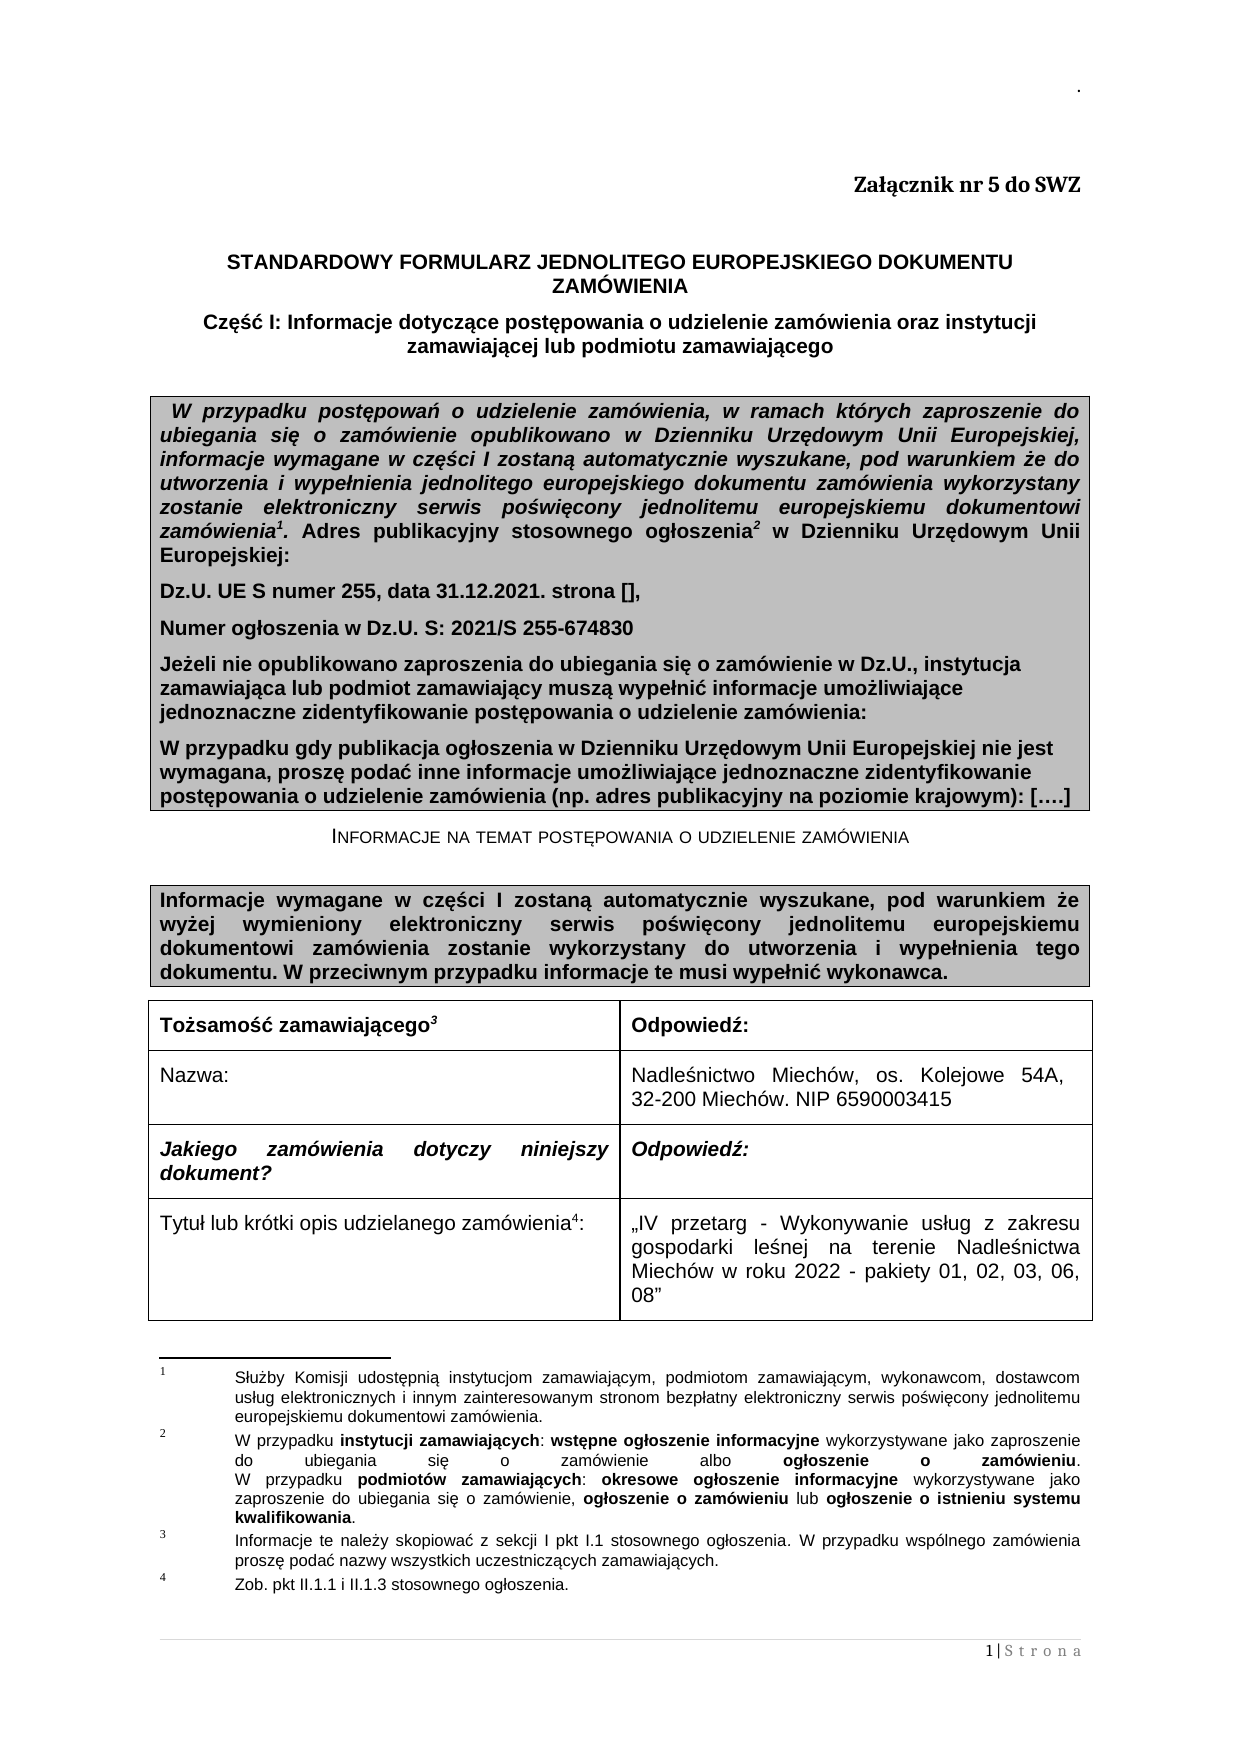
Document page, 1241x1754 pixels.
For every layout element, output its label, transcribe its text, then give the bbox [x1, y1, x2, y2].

text Numer ogłoszenia w Dz.U. S: 2021/S 255-674830 [151, 612, 1089, 639]
table_cell Nazwa: [149, 1051, 619, 1124]
text W przypadku gdy publikacja ogłoszenia w Dzienniku Urzędowym Unii Europejskiej nie jest wymagana, proszę podać inne informacje umożliwiające jednoznaczne zidentyfikowanie postępowania o udzielenie zamówienia (np. adres publikacyjny na poziomie krajowym): [….] [151, 733, 1089, 810]
text Informacje na temat postępowania o udzielenie zamówienia [159, 824, 1081, 848]
table_header Odpowiedź: [621, 1001, 1092, 1050]
table_cell „IV przetarg - Wykonywanie usług z zakresu gospodarki leśnej na terenie Nadleśnictwa Miechów w roku 2022 - pakiety 01, 02, 03, 06, 08” [621, 1199, 1092, 1319]
text W przypadku postępowań o udzielenie zamówienia, w ramach których zaproszenie do ubiegania się o zamówienie opublikowano w Dzienniku Urzędowym Unii Europejskiej, informacje wymagane w części I zostaną automatycznie wyszukane, pod warunkiem że do utworzenia i wypełnienia jednolitego europejskiego dokumentu zamówienia wykorzystany zostanie elektroniczny serwis poświęcony jednolitemu europejskiemu dokumentowi zamówienia. Adres publikacyjny stosownego ogłoszenia w Dzienniku Urzędowym Unii Europejskiej: [151, 397, 1089, 566]
table_cell Tytuł lub krótki opis udzielanego zamówienia: [149, 1199, 619, 1319]
text Jeżeli nie opublikowano zaproszenia do ubiegania się o zamówienie w Dz.U., instytucja zamawiająca lub podmiot zamawiający muszą wypełnić informacje umożliwiające jednoznaczne zidentyfikowanie postępowania o udzielenie zamówienia: [151, 649, 1089, 724]
text Informacje wymagane w części I zostaną automatycznie wyszukane, pod warunkiem że wyżej wymieniony elektroniczny serwis poświęcony jednolitemu europejskiemu dokumentowi zamówienia zostanie wykorzystany do utworzenia i wypełnienia tego dokumentu. W przeciwnym przypadku informacje te musi wypełnić wykonawca. [151, 886, 1089, 986]
table_header Tożsamość zamawiającego [149, 1001, 619, 1050]
text Standardowy formularz jednolitego europejskiego dokumentu zamówienia [159, 250, 1081, 298]
table_cell Odpowiedź: [621, 1125, 1092, 1198]
text Załącznik nr 5 do SWZ [159, 172, 1081, 198]
table_cell Nadleśnictwo Miechów, os. Kolejowe 54A, 32-200 Miechów. NIP 6590003415 [621, 1051, 1092, 1124]
text Część I: Informacje dotyczące postępowania o udzielenie zamówienia oraz instytucji zamawiającej lub podmiotu zamawiającego [159, 310, 1081, 358]
table_cell Jakiego zamówienia dotyczy niniejszy dokument? [149, 1125, 619, 1198]
text Dz.U. UE S numer 255, data 31.12.2021. strona [], [151, 576, 1089, 603]
